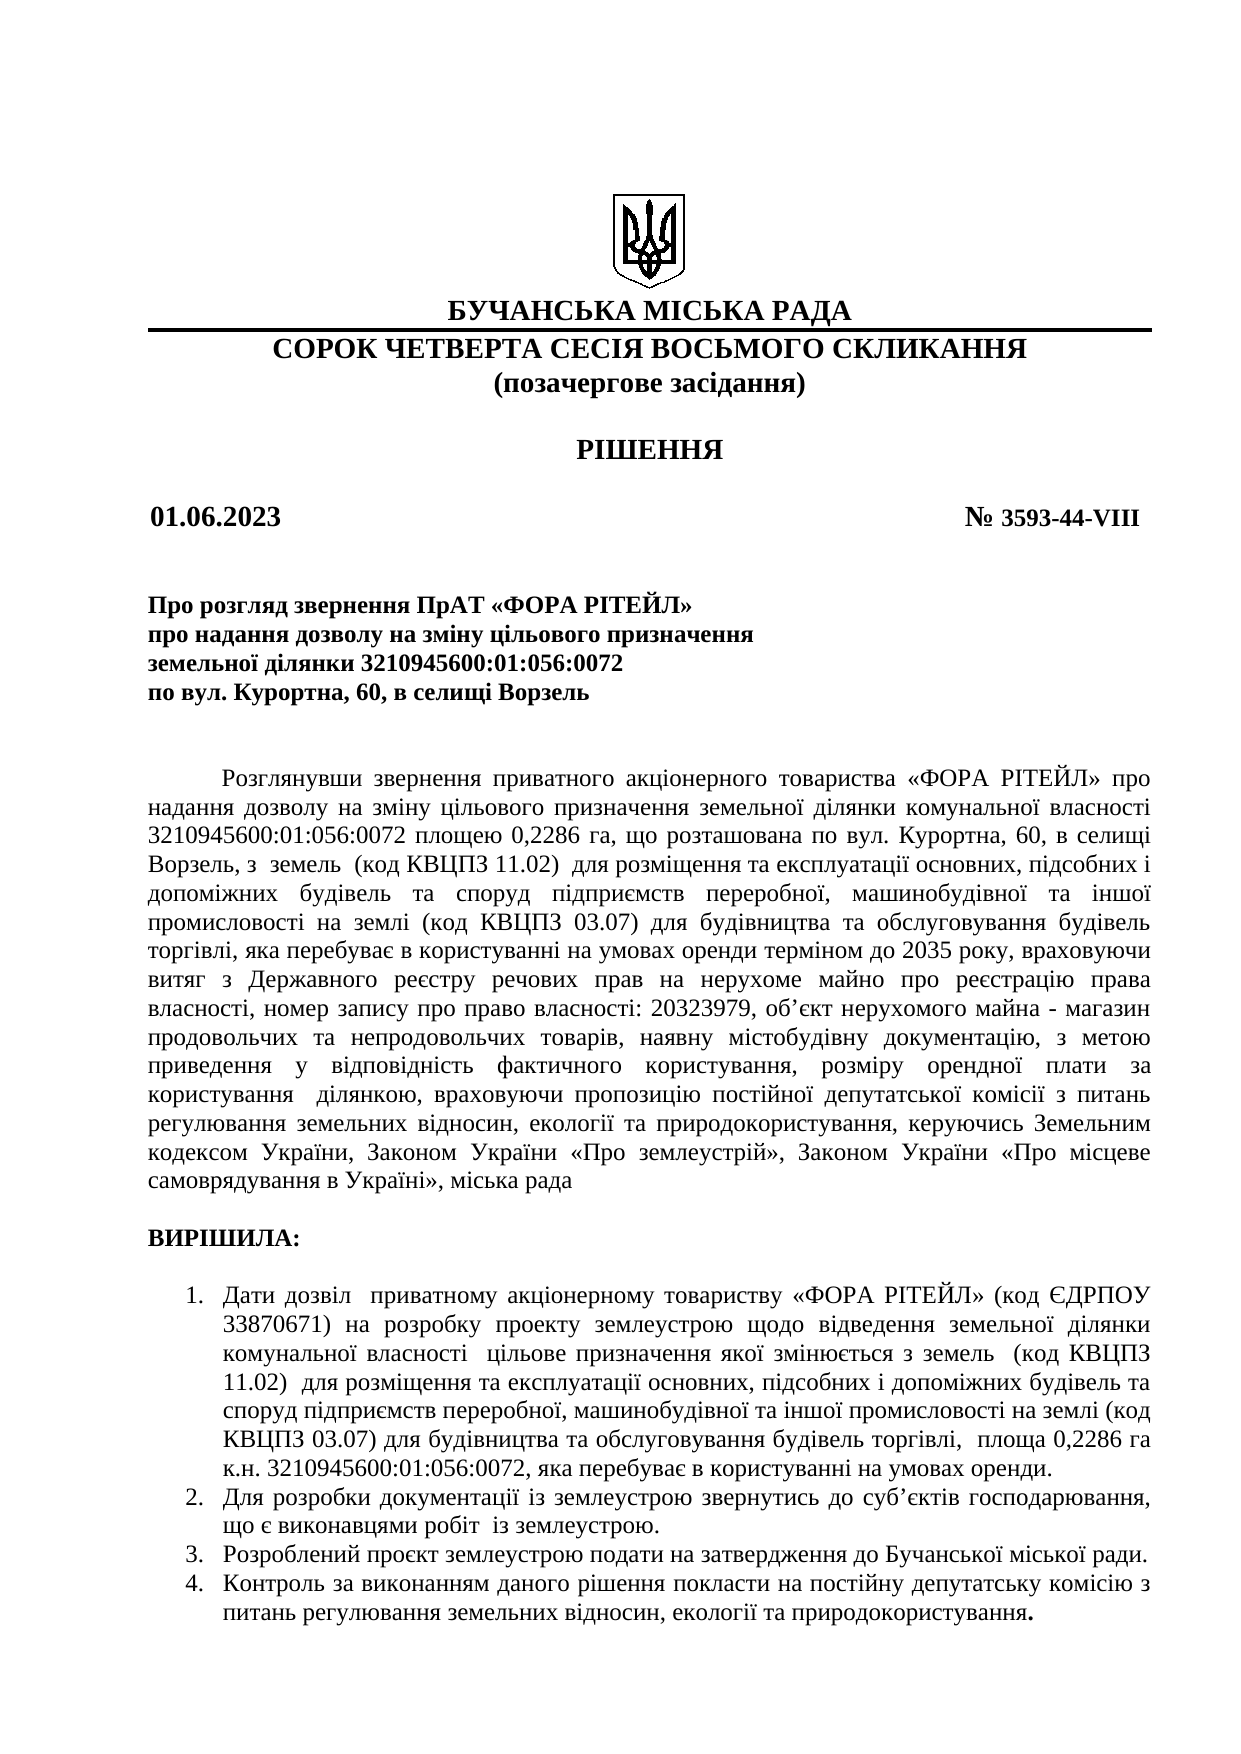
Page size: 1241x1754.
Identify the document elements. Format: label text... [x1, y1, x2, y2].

text про надання дозволу на зміну цільового призначення [148, 619, 1152, 648]
list Розроблений проєкт землеустрою подати на затвердження до Бучанської міської ради. [185, 1539, 1152, 1568]
text Розглянувши звернення приватного акціонерного товариства «ФОРА РІТЕЙЛ» про надання дозволу на зміну цільового призначення земельної ділянки комунальної власності 3210945600:01:056:0072 площею 0,2286 га, що розташована по вул. Курортна, 60, в селищі Ворзель, з земель (код КВЦПЗ 11.02) для розміщення та експлуатації основних, підсобних і допоміжних будівель та споруд підприємств переробної, машинобудівної та іншої промисловості на землі (код КВЦПЗ 03.07) для будівництва та обслуговування будівель торгівлі, яка перебуває в користуванні на умовах оренди терміном до 2035 року, враховуючи витяг з Державного реєстру речових прав на нерухоме майно про реєстрацію права власності, номер запису про право власності: 20323979, об’єкт нерухомого майна - магазин продовольчих та непродовольчих товарів, наявну містобудівну документацію, з метою приведення у відповідність фактичного користування, розміру орендної плати за користування ділянкою, враховуючи пропозицію постійної депутатської комісії з питань регулювання земельних відносин, екології та природокористування, керуючись Земельним кодексом України, Законом України «Про землеустрій», Законом України «Про місцеве самоврядування в Україні», міська рада [148, 763, 1152, 1194]
text СОРОК ЧЕТВЕРТА СЕСІЯ ВОСЬМОГО СКЛИКАННЯ [148, 332, 1152, 365]
text 01.06.2023 № 3593-44-VIІІ [121, 499, 1152, 533]
text БУЧАНСЬКА МІСЬКА РАДА [148, 293, 1152, 328]
text (позачергове засідання) [148, 365, 1152, 399]
text Про розгляд звернення ПрАТ «ФОРА РІТЕЙЛ» [148, 590, 1152, 619]
text по вул. Курортна, 60, в селищі Ворзель [148, 677, 1152, 705]
text ВИРІШИЛА: [148, 1223, 1152, 1252]
text земельної ділянки 3210945600:01:056:0072 [148, 648, 1152, 677]
list Контроль за виконанням даного рішення покласти на постійну депутатську комісію з питань регулювання земельних відносин, екології та природокористування. [185, 1568, 1152, 1625]
text РІШЕННЯ [148, 432, 1152, 466]
list Дати дозвіл приватному акціонерному товариству «ФОРА РІТЕЙЛ» (код ЄДРПОУ 33870671) на розробку проекту землеустрою щодо відведення земельної ділянки комунальної власності цільове призначення якої змінюється з земель (код КВЦПЗ 11.02) для розміщення та експлуатації основних, підсобних і допоміжних будівель та споруд підприємств переробної, машинобудівної та іншої промисловості на землі (код КВЦПЗ 03.07) для будівництва та обслуговування будівель торгівлі, площа 0,2286 га к.н. 3210945600:01:056:0072, яка перебуває в користуванні на умовах оренди. [185, 1280, 1152, 1482]
list Для розробки документації із землеустрою звернутись до суб’єктів господарювання, що є виконавцями робіт із землеустрою. [185, 1482, 1152, 1539]
